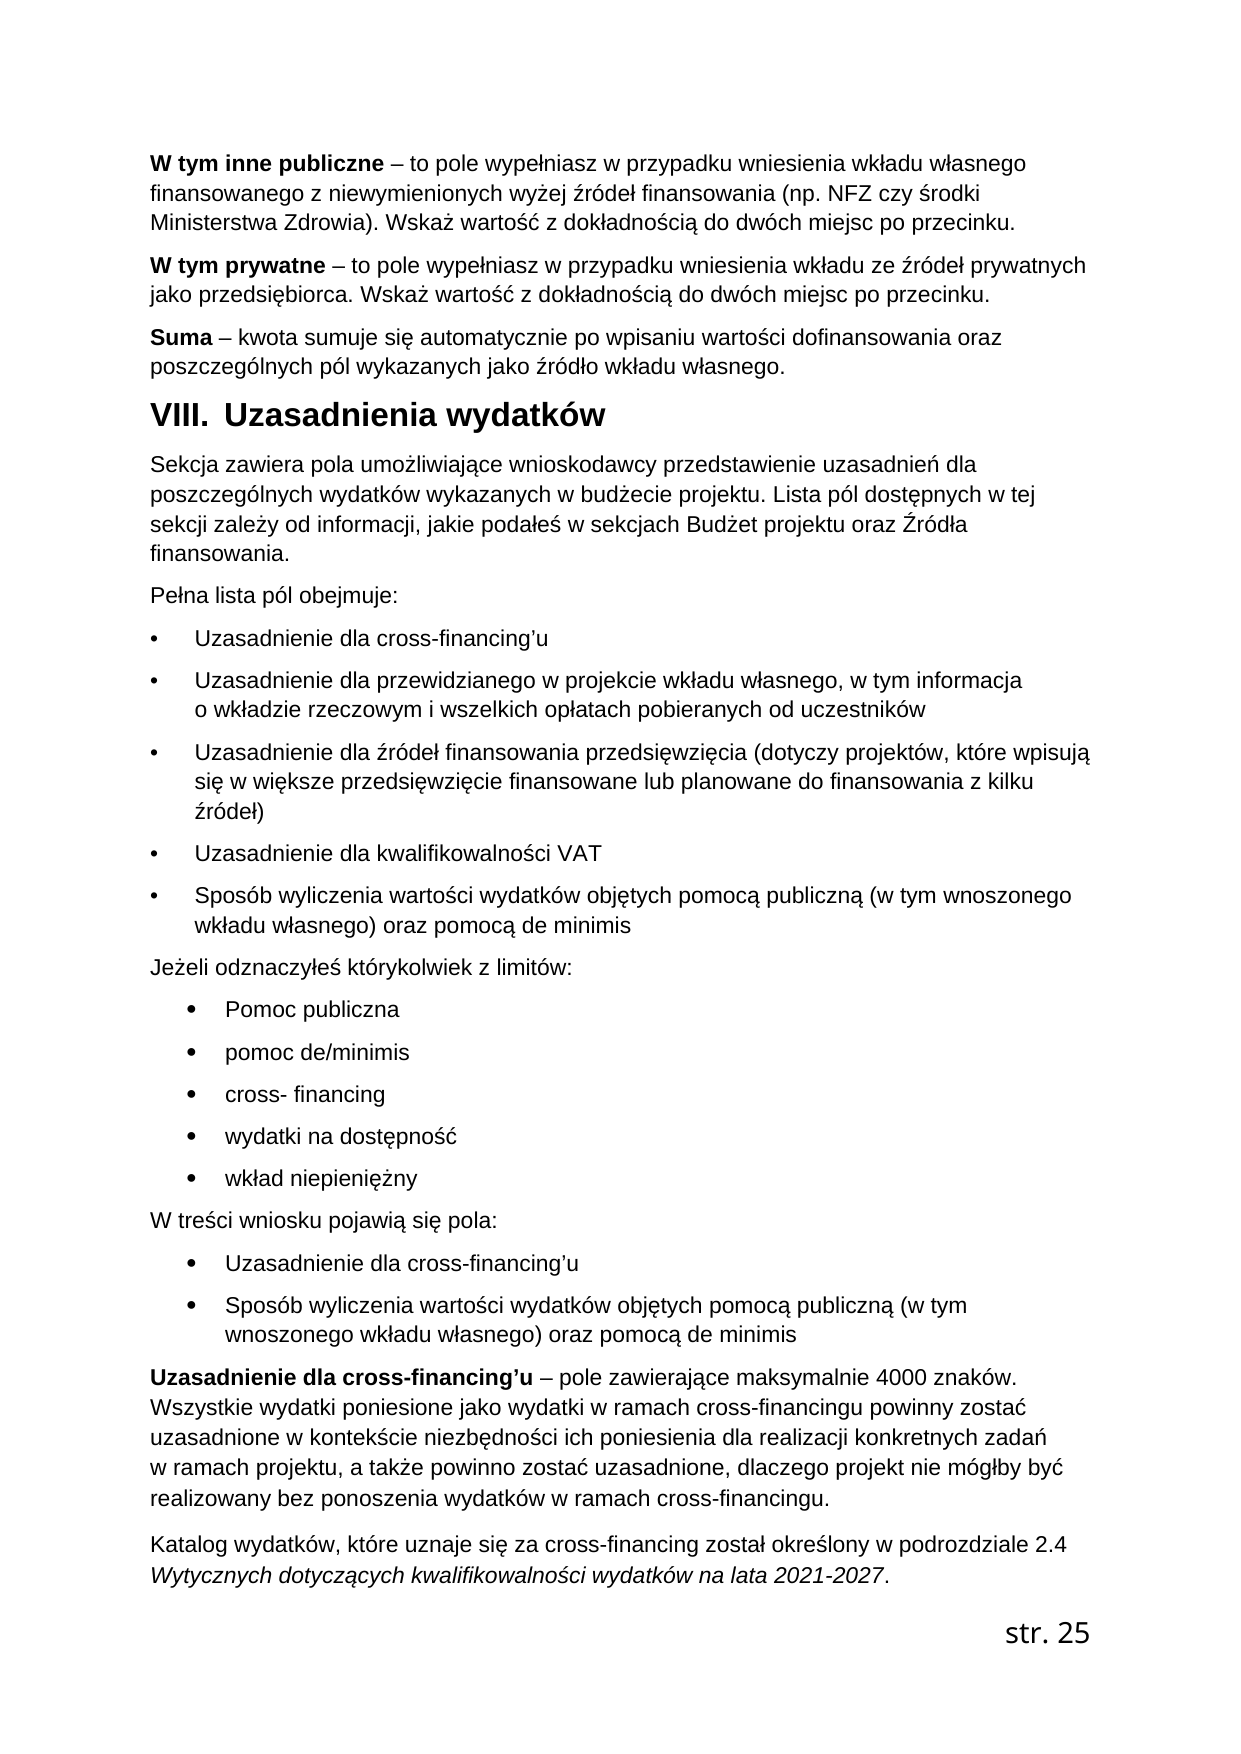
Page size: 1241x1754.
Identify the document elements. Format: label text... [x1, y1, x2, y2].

text • Uzasadnienie dla cross-financing’u [150, 624, 1090, 651]
text • Uzasadnienie dla przewidzianego w projekcie wkładu własnego, w tym informacja o wkładzie rzeczowym i wszelkich opłatach pobieranych od uczestników [150, 667, 1090, 723]
text Sekcja zawiera pola umożliwiające wnioskodawcy przedstawienie uzasadnień dla poszczególnych wydatków wykazanych w budżecie projektu. Lista pól dostępnych w tej sekcji zależy od informacji, jakie podałeś w sekcjach Budżet projektu oraz Źródła finansowania. [150, 451, 1090, 567]
list Uzasadnienie dla cross-financing’u [187, 1249, 1090, 1276]
text W tym inne publiczne – to pole wypełniasz w przypadku wniesienia wkładu własnego finansowanego z niewymienionych wyżej źródeł finansowania (np. NFZ czy środki Ministerstwa Zdrowia). Wskaż wartość z dokładnością do dwóch miejsc po przecinku. [150, 150, 1090, 236]
text • Sposób wyliczenia wartości wydatków objętych pomocą publiczną (w tym wnoszonego wkładu własnego) oraz pomocą de minimis [150, 882, 1090, 938]
text W treści wniosku pojawią się pola: [150, 1207, 1090, 1234]
text Uzasadnienie dla cross-financing’u – pole zawierające maksymalnie 4000 znaków. Wszystkie wydatki poniesione jako wydatki w ramach cross-financingu powinny zostać uzasadnione w kontekście niezbędności ich poniesienia dla realizacji konkretnych zadań w ramach projektu, a także powinno zostać uzasadnione, dlaczego projekt nie mógłby być realizowany bez ponoszenia wydatków w ramach cross-financingu. [150, 1364, 1090, 1511]
text • Uzasadnienie dla kwalifikowalności VAT [150, 840, 1090, 867]
list wkład niepieniężny [187, 1165, 1090, 1192]
list cross- financing [187, 1081, 1090, 1107]
list pomoc de/minimis [187, 1039, 1090, 1065]
text • Uzasadnienie dla źródeł finansowania przedsięwzięcia (dotyczy projektów, które wpisują się w większe przedsięwzięcie finansowane lub planowane do finansowania z kilku źródeł) [150, 739, 1090, 824]
subtitle Uzasadnienia wydatków [150, 395, 1090, 434]
list Sposób wyliczenia wartości wydatków objętych pomocą publiczną (w tym wnoszonego wkładu własnego) oraz pomocą de minimis [187, 1292, 1090, 1348]
text W tym prywatne – to pole wypełniasz w przypadku wniesienia wkładu ze źródeł prywatnych jako przedsiębiorca. Wskaż wartość z dokładnością do dwóch miejsc po przecinku. [150, 252, 1090, 308]
list wydatki na dostępność [187, 1123, 1090, 1149]
text Jeżeli odznaczyłeś którykolwiek z limitów: [150, 954, 1090, 981]
text Katalog wydatków, które uznaje się za cross-financing został określony w podrozdziale 2.4 Wytycznych dotyczących kwalifikowalności wydatków na lata 2021-2027. [150, 1531, 1090, 1588]
text Pełna lista pól obejmuje: [150, 582, 1090, 609]
list Pomoc publiczna [187, 996, 1090, 1023]
text Suma – kwota sumuje się automatycznie po wpisaniu wartości dofinansowania oraz poszczególnych pól wykazanych jako źródło wkładu własnego. [150, 323, 1090, 379]
